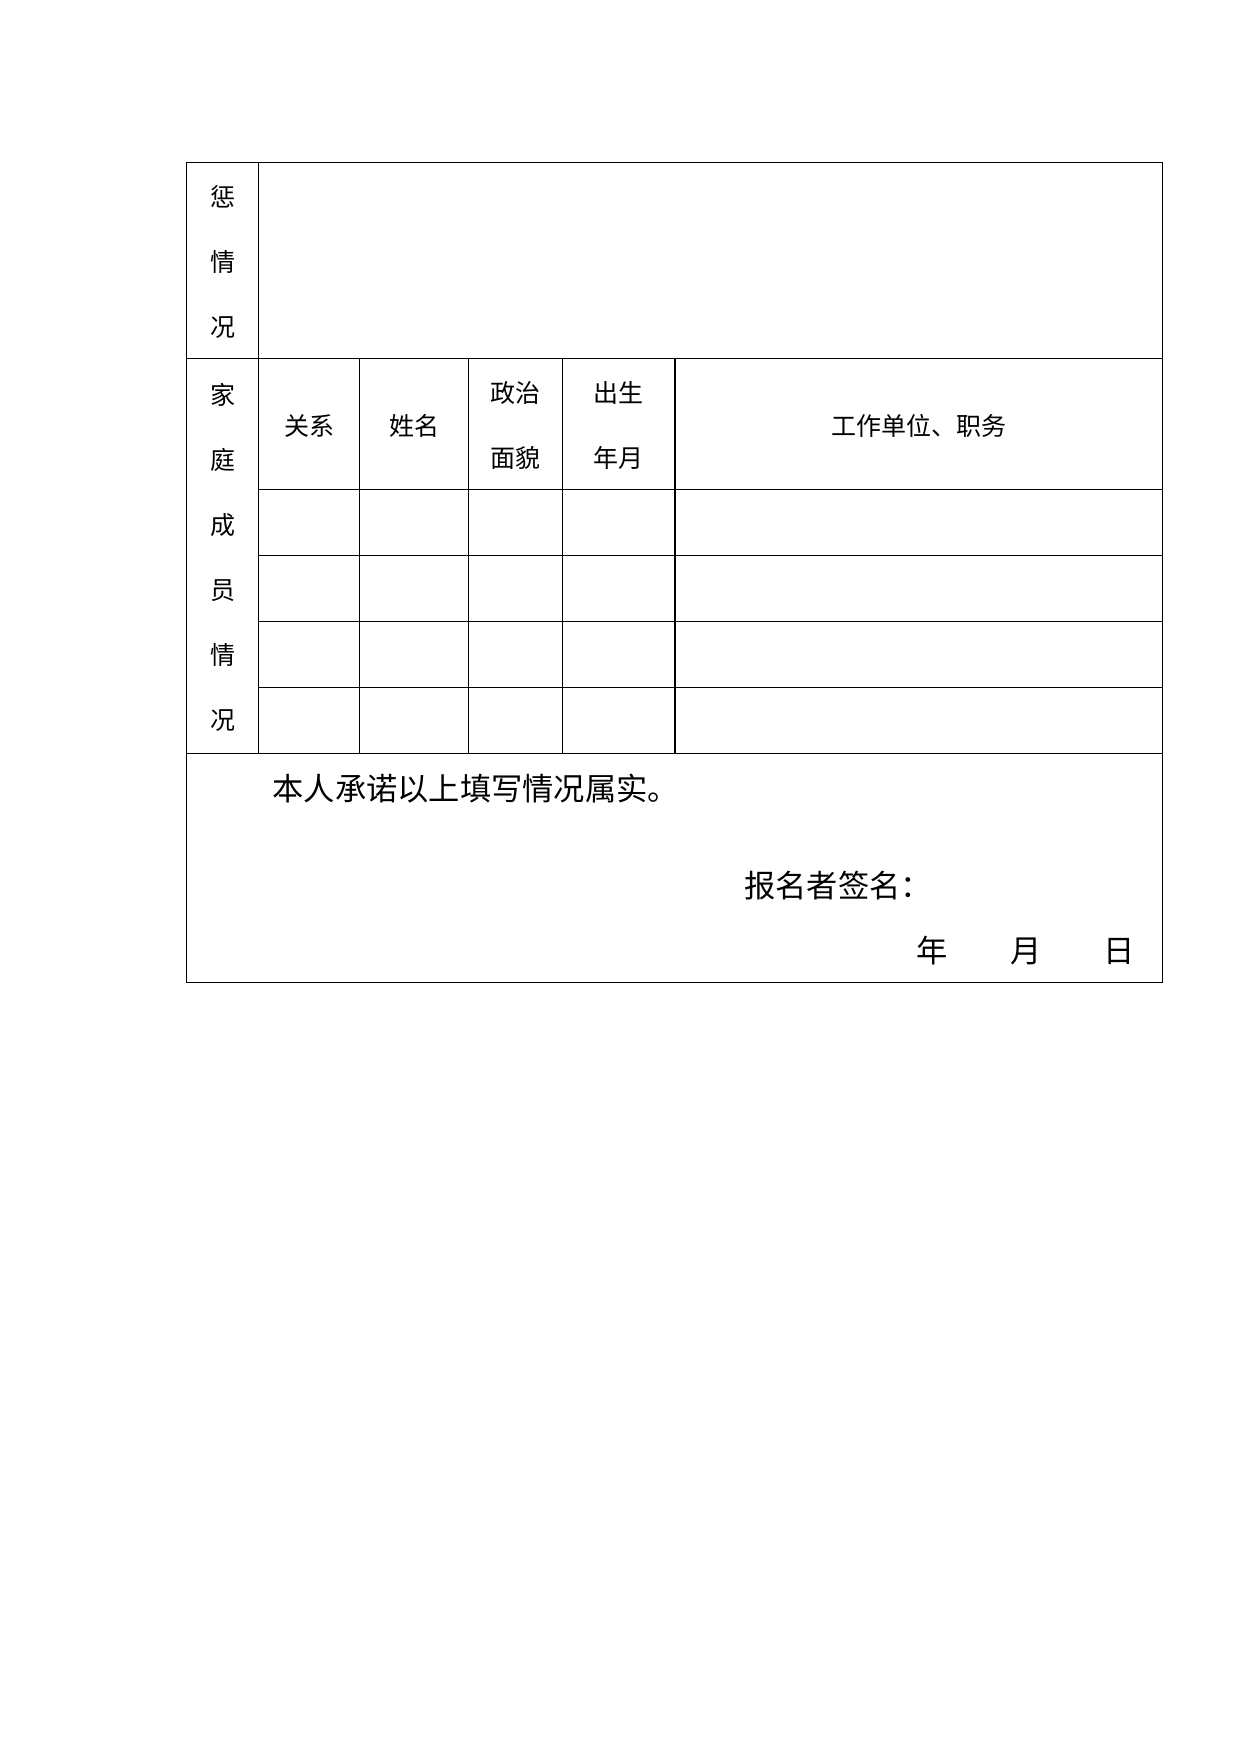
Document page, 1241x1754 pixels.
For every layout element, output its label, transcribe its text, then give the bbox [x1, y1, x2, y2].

table_cell [563, 622, 674, 687]
table_cell [563, 556, 674, 621]
table_cell [469, 556, 562, 621]
table_cell [676, 490, 1162, 555]
table_cell [676, 622, 1162, 687]
table_cell [259, 688, 359, 753]
table_cell 家庭成员情况 [187, 359, 258, 753]
table_cell 出生 年月 [563, 359, 674, 489]
table_cell [469, 688, 562, 753]
table_cell [259, 490, 359, 555]
table_cell [360, 490, 468, 555]
table_cell [360, 688, 468, 753]
table_cell [563, 688, 674, 753]
table_cell 本人承诺以上填写情况属实。 报名者签名： 年 月 日 [187, 754, 1162, 982]
table_cell [360, 622, 468, 687]
table_cell [259, 622, 359, 687]
table_cell [469, 490, 562, 555]
table_cell [563, 490, 674, 555]
table_cell 奖 惩 情 况 [187, 163, 258, 358]
table_cell [469, 622, 562, 687]
table_cell 姓名 [360, 359, 468, 489]
table_cell 关系 [259, 359, 359, 489]
table_cell 政治 面貌 [469, 359, 562, 489]
table_cell [676, 556, 1162, 621]
table_cell [259, 556, 359, 621]
table_cell 工作单位、职务 [676, 359, 1162, 489]
table_cell [676, 688, 1162, 753]
table_cell [360, 556, 468, 621]
table_cell [259, 163, 1162, 358]
